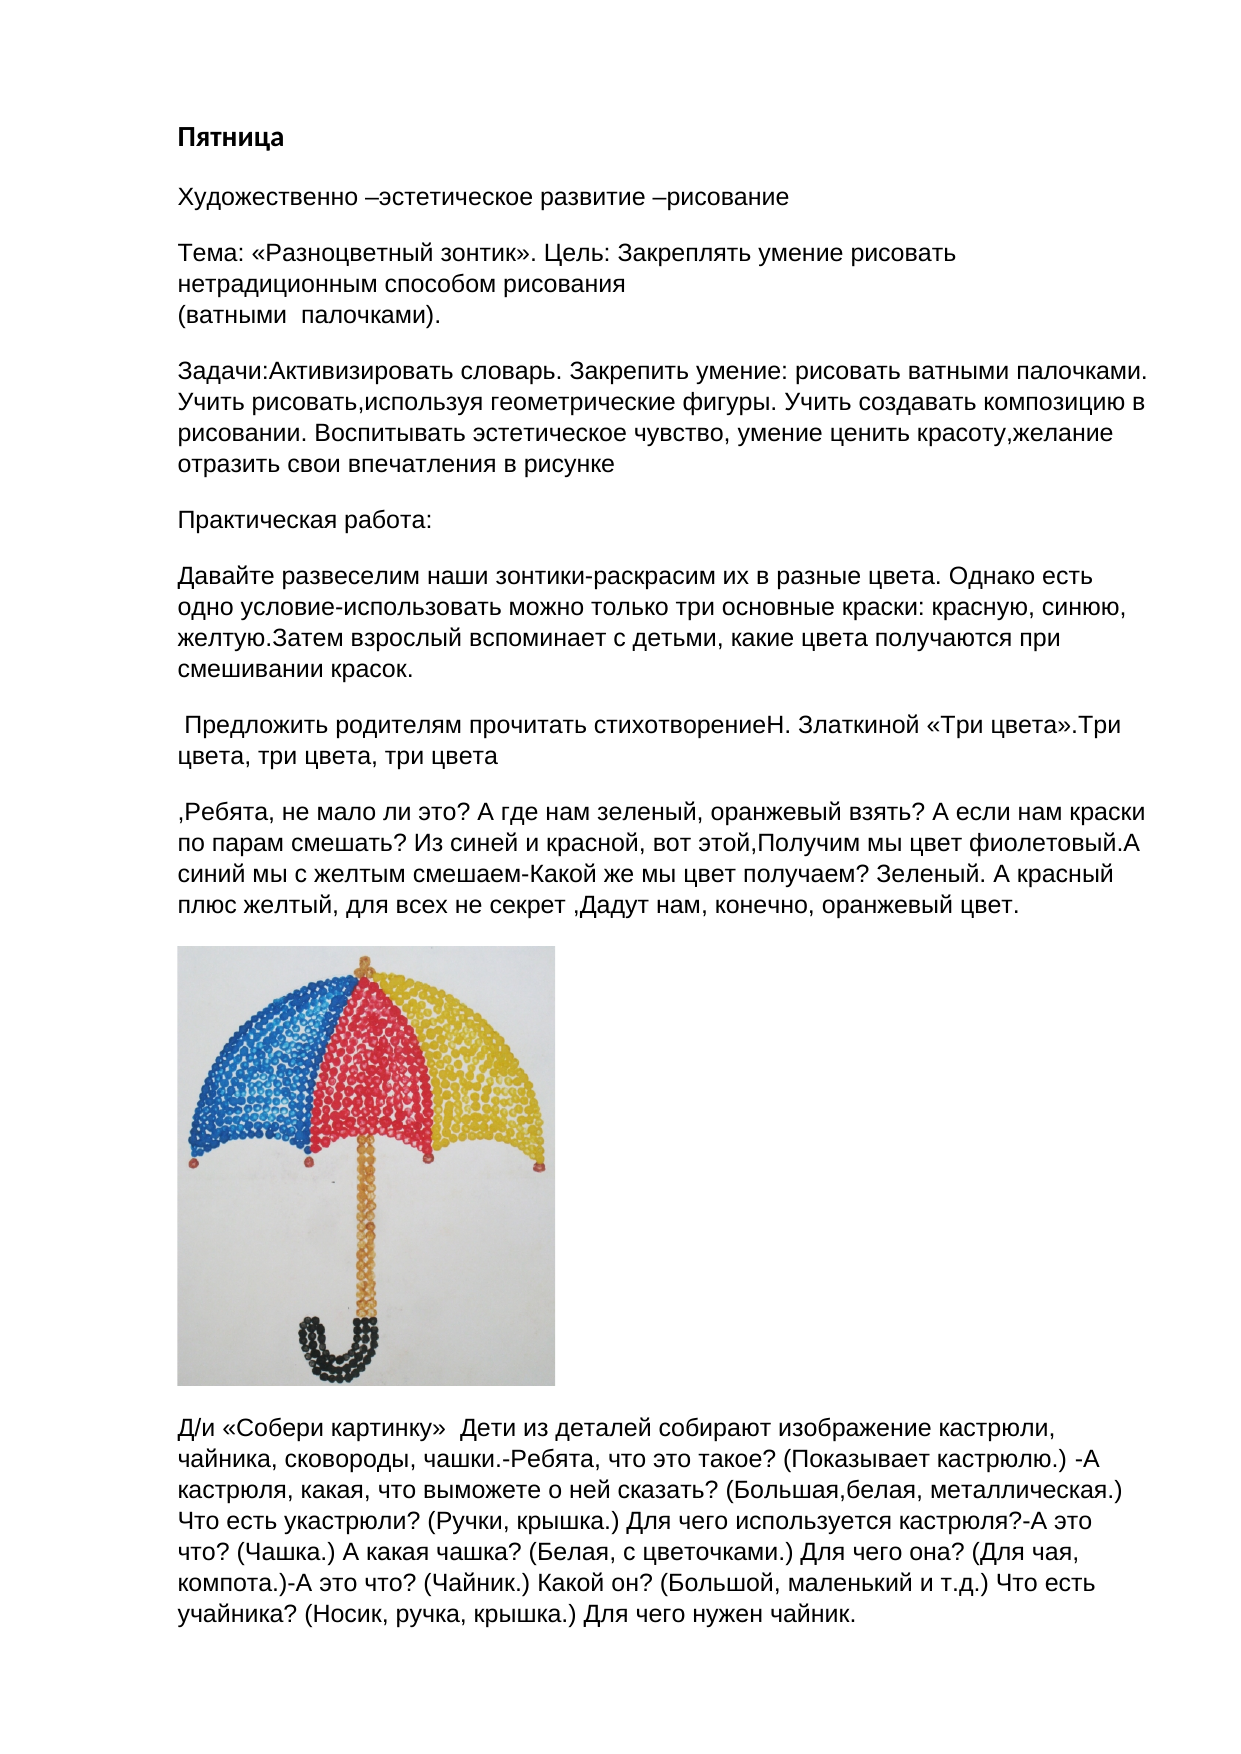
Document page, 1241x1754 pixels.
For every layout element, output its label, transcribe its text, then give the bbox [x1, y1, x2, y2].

text ,Ребята, не мало ли это? А где нам зеленый, оранжевый взять? А если нам краски по парам смешать? Из синей и красной, вот этой,Получим мы цвет фиолетовый.А синий мы с желтым смешаем-Какой же мы цвет получаем? Зеленый. А красный плюс желтый, для всех не секрет ,Дадут нам, конечно, оранжевый цвет. [177, 797, 1152, 919]
text Тема: «Разноцветный зонтик». Цель: Закреплять умение рисовать нетрадиционным способом рисования (ватными палочками). [177, 238, 1152, 328]
text Практическая работа: [177, 505, 1152, 534]
text Д/и «Собери картинку» Дети из деталей собирают изображение кастрюли, чайника, сковороды, чашки.-Ребята, что это такое? (Показывает кастрюлю.) -А кастрюля, какая, что выможете о ней сказать? (Большая,белая, металлическая.) Что есть укастрюли? (Ручки, крышка.) Для чего используется кастрюля?-А это что? (Чашка.) А какая чашка? (Белая, с цветочками.) Для чего она? (Для чая, компота.)-А это что? (Чайник.) Какой он? (Большой, маленький и т.д.) Что есть учайника? (Носик, ручка, крышка.) Для чего нужен чайник. [177, 1413, 1152, 1628]
text Художественно –эстетическое развитие –рисование [177, 182, 1152, 210]
text Давайте развеселим наши зонтики-раскрасим их в разные цвета. Однако есть одно условие-использовать можно только три основные краски: красную, синюю, желтую.Затем взрослый вспоминает с детьми, какие цвета получаются при смешивании красок. [177, 561, 1152, 683]
text Задачи:Активизировать словарь. Закрепить умение: рисовать ватными палочками. Учить рисовать,используя геометрические фигуры. Учить создавать композицию в рисовании. Воспитывать эстетическое чувство, умение ценить красоту,желание отразить свои впечатления в рисунке [177, 356, 1152, 478]
text Пятница [177, 118, 1152, 154]
text Предложить родителям прочитать стихотворениеН. Златкиной «Три цвета».Три цвета, три цвета, три цвета [177, 710, 1152, 770]
picture [177, 946, 556, 1386]
